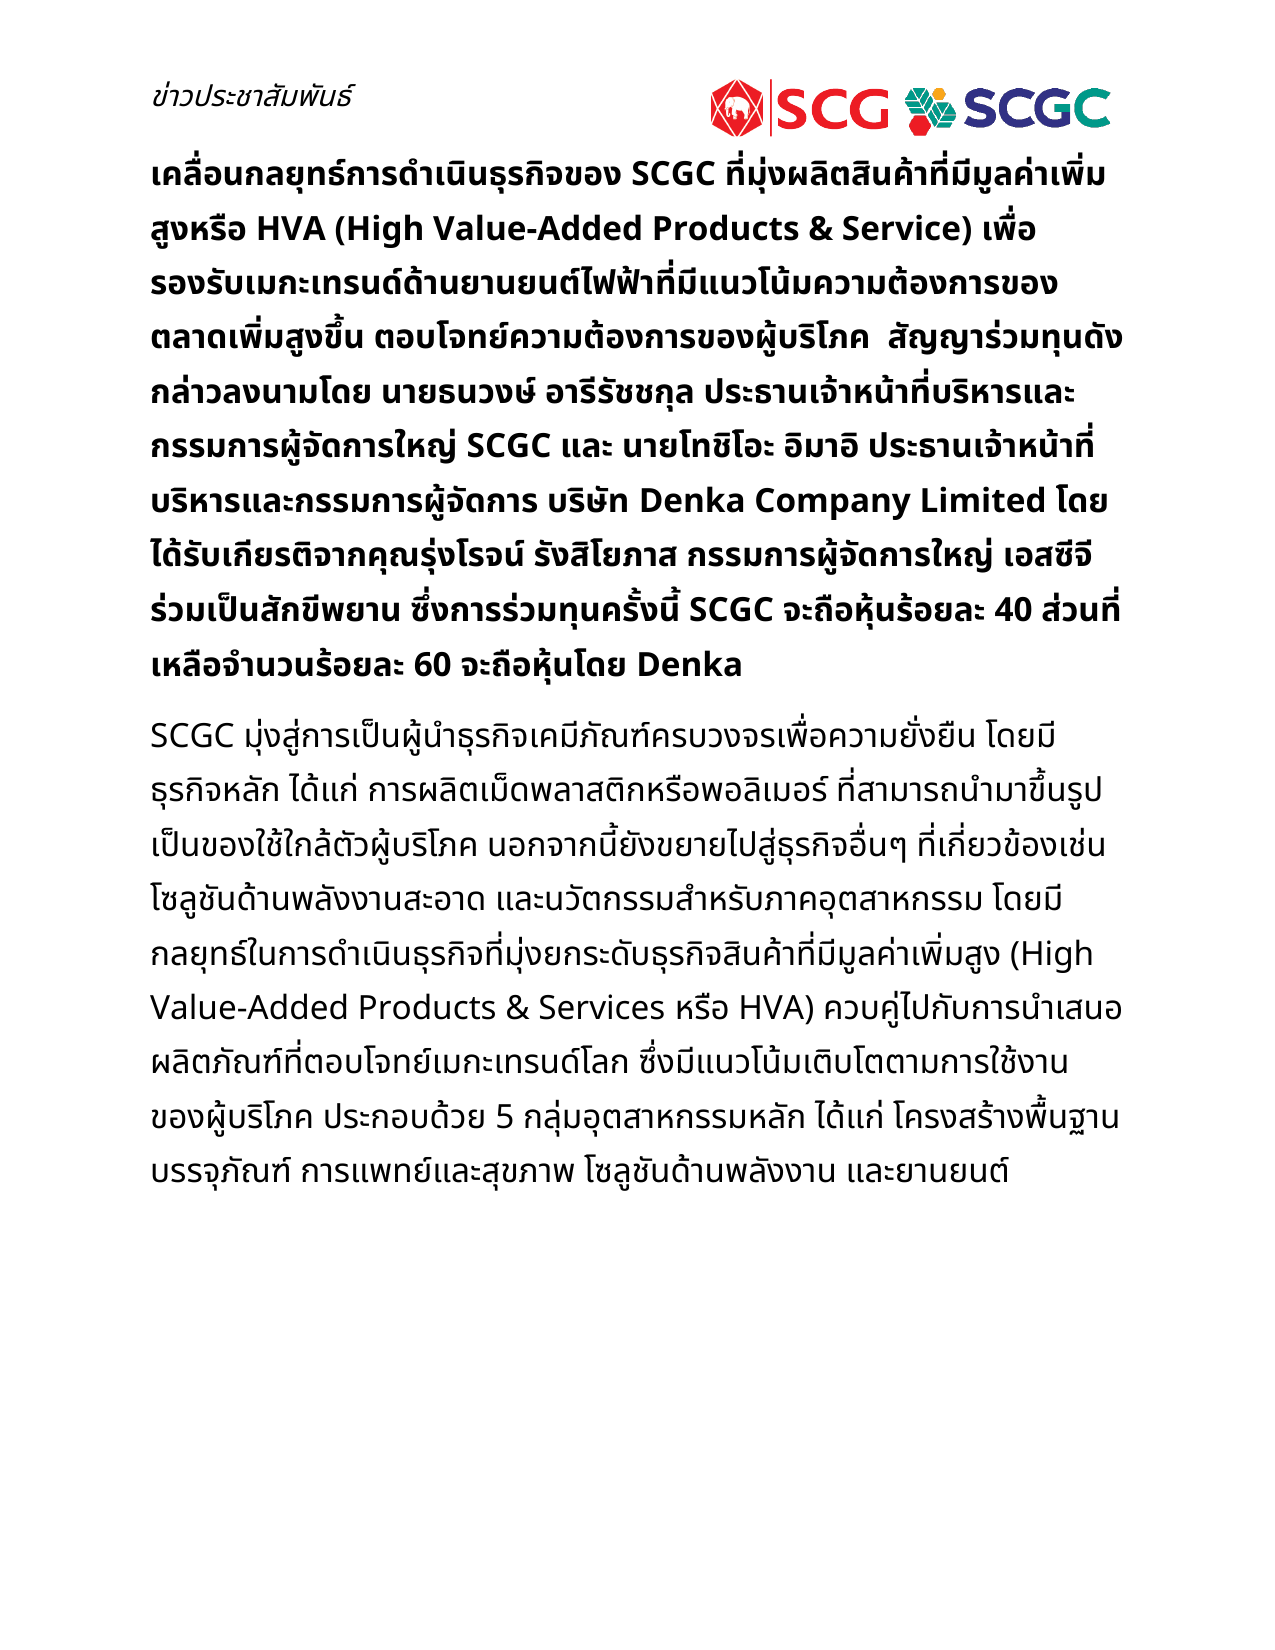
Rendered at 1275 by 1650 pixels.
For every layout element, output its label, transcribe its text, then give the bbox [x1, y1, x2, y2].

text SCGC มุ่งสู่การเป็นผู้นำธุรกิจเคมีภัณฑ์ครบวงจรเพื่อความยั่งยืน โดยมีธุรกิจหลัก ได้แก่ การผลิตเม็ดพลาสติกหรือพอลิเมอร์ ที่สามารถนำมาขึ้นรูปเป็นของใช้ใกล้ตัวผู้บริโภค นอกจากนี้ยังขยายไปสู่ธุรกิจอื่นๆ ที่เกี่ยวข้องเช่น โซลูชันด้านพลังงานสะอาด และนวัตกรรมสำหรับภาคอุตสาหกรรม โดยมีกลยุทธ์ในการดำเนินธุรกิจที่มุ่งยกระดับธุรกิจสินค้าที่มีมูลค่าเพิ่มสูง (High Value-Added Products & Services หรือ HVA) ควบคู่ไปกับการนำเสนอผลิตภัณฑ์ที่ตอบโจทย์เมกะเทรนด์โลก ซึ่งมีแนวโน้มเติบโตตามการใช้งานของผู้บริโภค ประกอบด้วย 5 กลุ่มอุตสาหกรรมหลัก ได้แก่ โครงสร้างพื้นฐาน บรรจุภัณฑ์ การแพทย์และสุขภาพ โซลูชันด้านพลังงาน และยานยนต์ [150, 712, 1125, 1198]
picture [709, 76, 888, 136]
picture [898, 78, 1121, 142]
